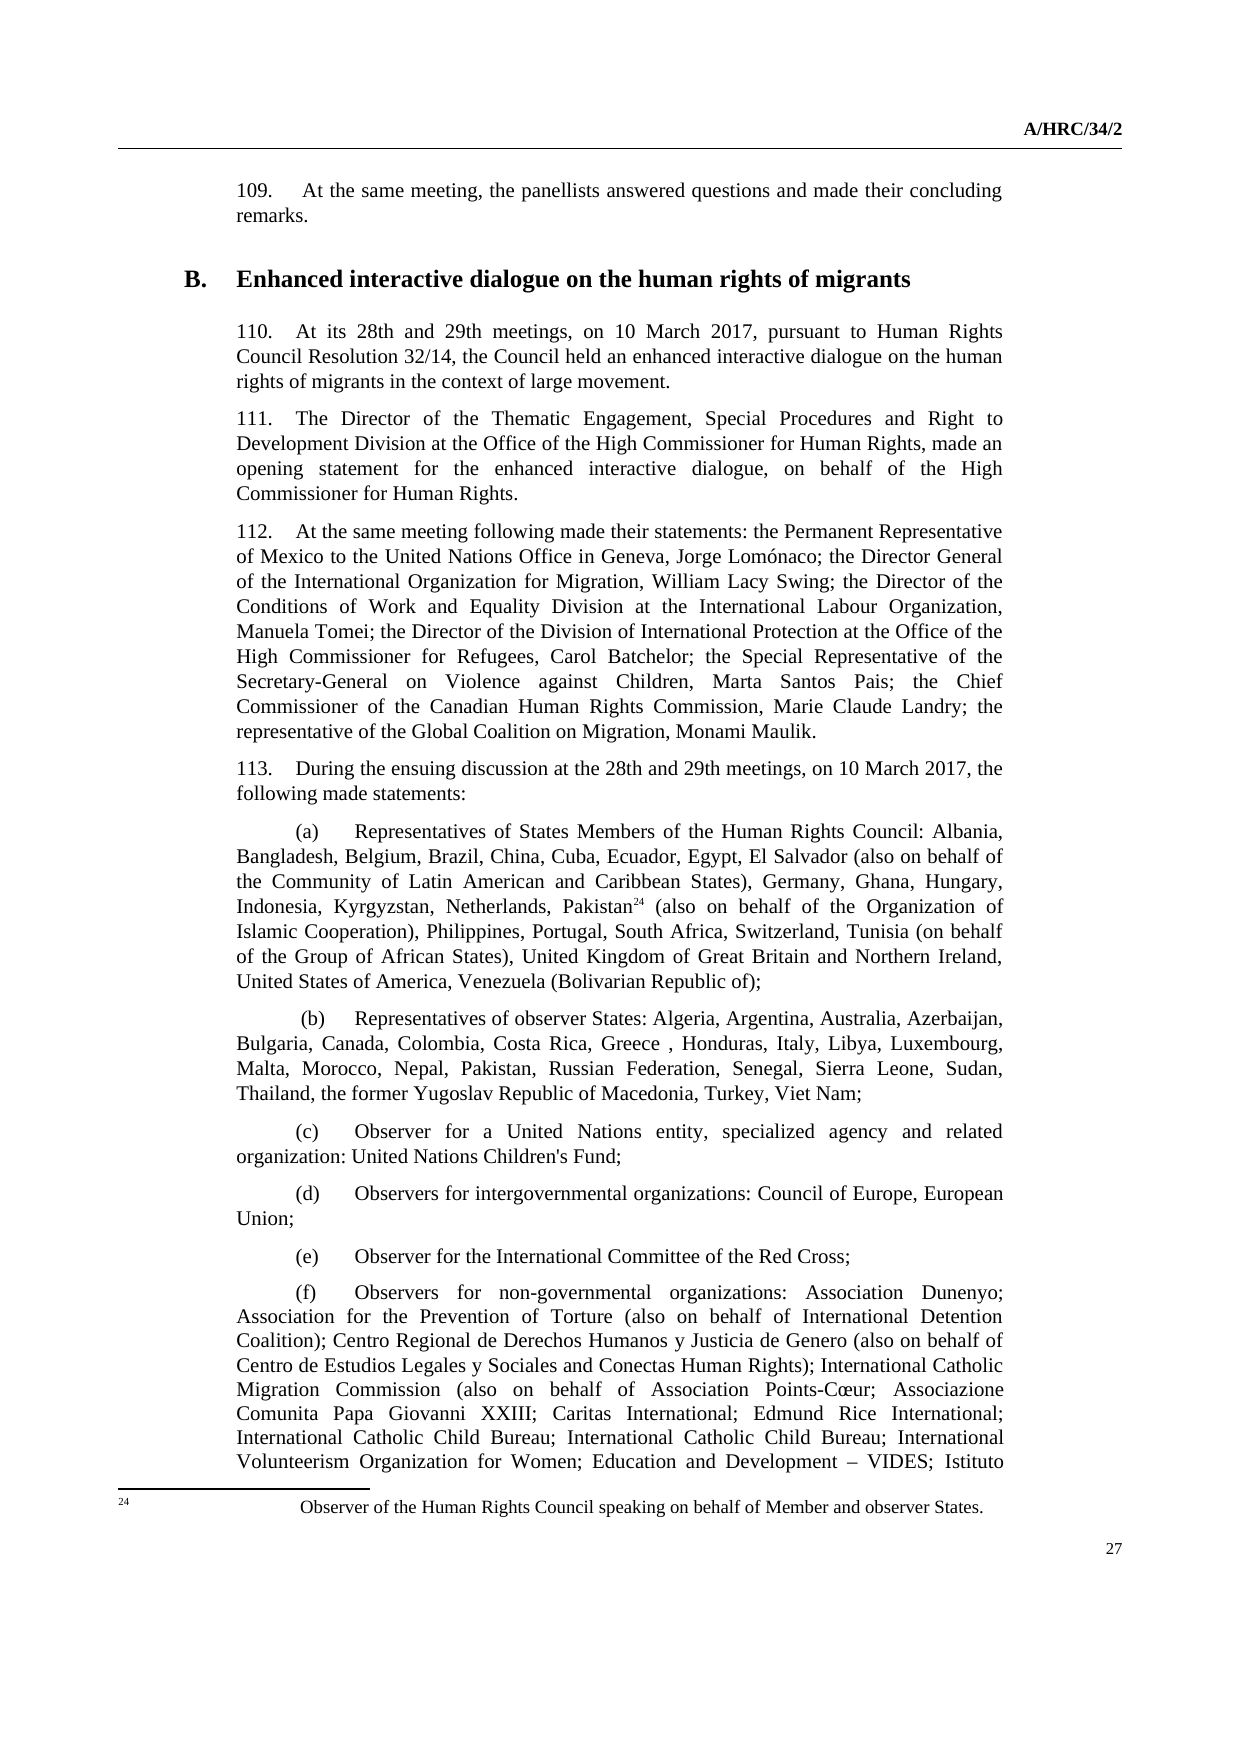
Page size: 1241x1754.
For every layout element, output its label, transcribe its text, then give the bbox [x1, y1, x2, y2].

text (c) Observer for a United Nations entity, specialized agency and related organization: United Nations Children's Fund; [236, 1118, 1004, 1168]
text 113. During the ensuing discussion at the 28th and 29th meetings, on 10 March 2017, the following made statements: [236, 755, 1004, 805]
text (b) Representatives of observer States: Algeria, Argentina, Australia, Azerbaijan, Bulgaria, Canada, Colombia, Costa Rica, Greece , Honduras, Italy, Libya, Luxembourg, Malta, Morocco, Nepal, Pakistan, Russian Federation, Senegal, Sierra Leone, Sudan, Thailand, the former Yugoslav Republic of Macedonia, Turkey, Viet Nam; [236, 1005, 1004, 1105]
text 110. At its 28th and 29th meetings, on 10 March 2017, pursuant to Human Rights Council Resolution 32/14, the Council held an enhanced interactive dialogue on the human rights of migrants in the context of large movement. [236, 318, 1004, 393]
text 109. At the same meeting, the panellists answered questions and made their concluding remarks. [236, 177, 1004, 227]
text 112. At the same meeting following made their statements: the Permanent Representative of Mexico to the United Nations Office in Geneva, Jorge Lomónaco; the Director General of the International Organization for Migration, William Lacy Swing; the Director of the Conditions of Work and Equality Division at the International Labour Organization, Manuela Tomei; the Director of the Division of International Protection at the Office of the High Commissioner for Refugees, Carol Batchelor; the Special Representative of the Secretary-General on Violence against Children, Marta Santos Pais; the Chief Commissioner of the Canadian Human Rights Commission, Marie Claude Landry; the representative of the Global Coalition on Migration, Monami Maulik. [236, 518, 1004, 743]
text (d) Observers for intergovernmental organizations: Council of Europe, European Union; [236, 1180, 1004, 1230]
text (a) Representatives of States Members of the Human Rights Council: Albania, Bangladesh, Belgium, Brazil, China, Cuba, Ecuador, Egypt, El Salvador (also on behalf of the Community of Latin American and Caribbean States), Germany, Ghana, Hungary, Indonesia, Kyrgyzstan, Netherlands, Pakistan (also on behalf of the Organization of Islamic Cooperation), Philippines, Portugal, South Africa, Switzerland, Tunisia (on behalf of the Group of African States), United Kingdom of Great Britain and Northern Ireland, United States of America, Venezuela (Bolivarian Republic of); [236, 818, 1004, 993]
text B. Enhanced interactive dialogue on the human rights of migrants [118, 265, 1004, 293]
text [236, 1280, 1004, 1473]
text (e) Observer for the International Committee of the Red Cross; [236, 1243, 1004, 1268]
text 111. The Director of the Thematic Engagement, Special Procedures and Right to Development Division at the Office of the High Commissioner for Human Rights, made an opening statement for the enhanced interactive dialogue, on behalf of the High Commissioner for Human Rights. [236, 405, 1004, 505]
